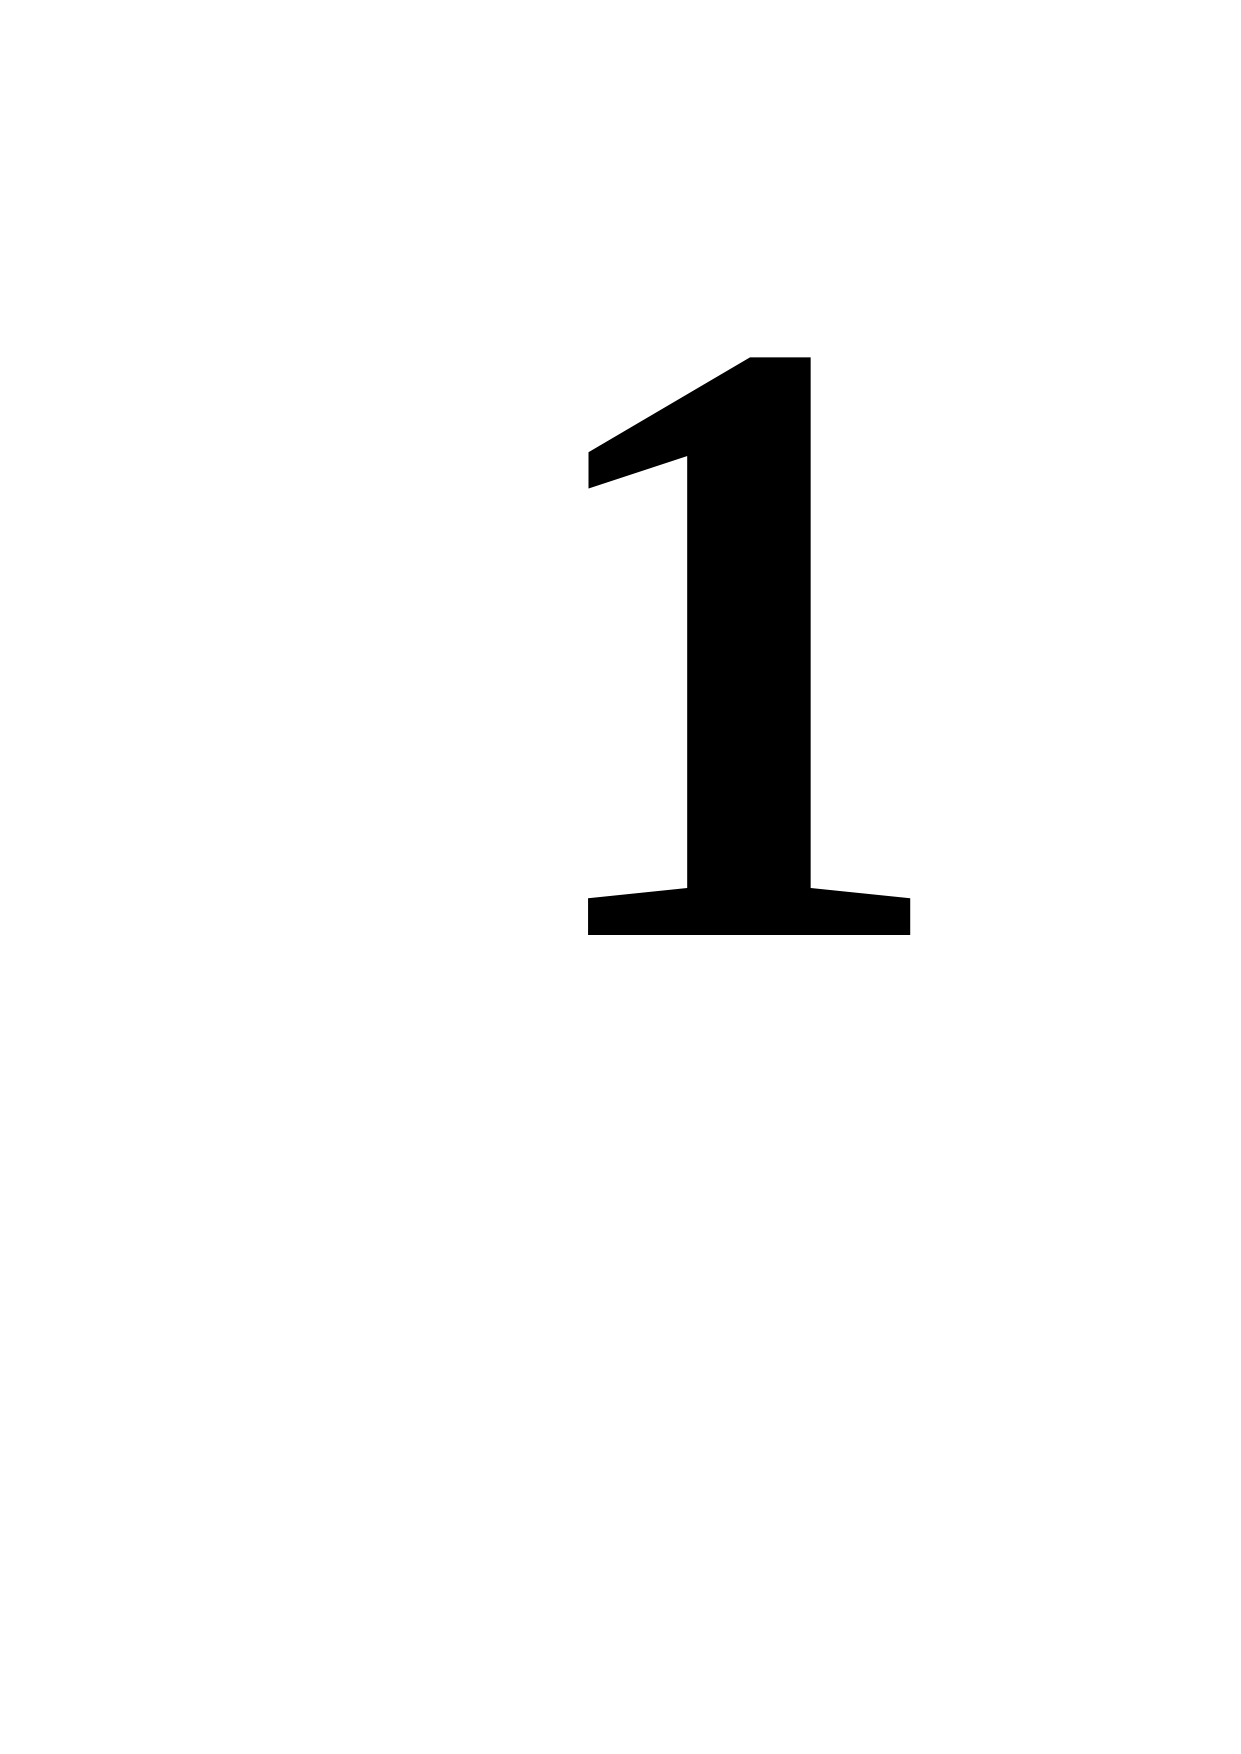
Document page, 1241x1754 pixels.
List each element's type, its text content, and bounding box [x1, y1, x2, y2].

text 1 2 [103, 118, 1152, 1124]
